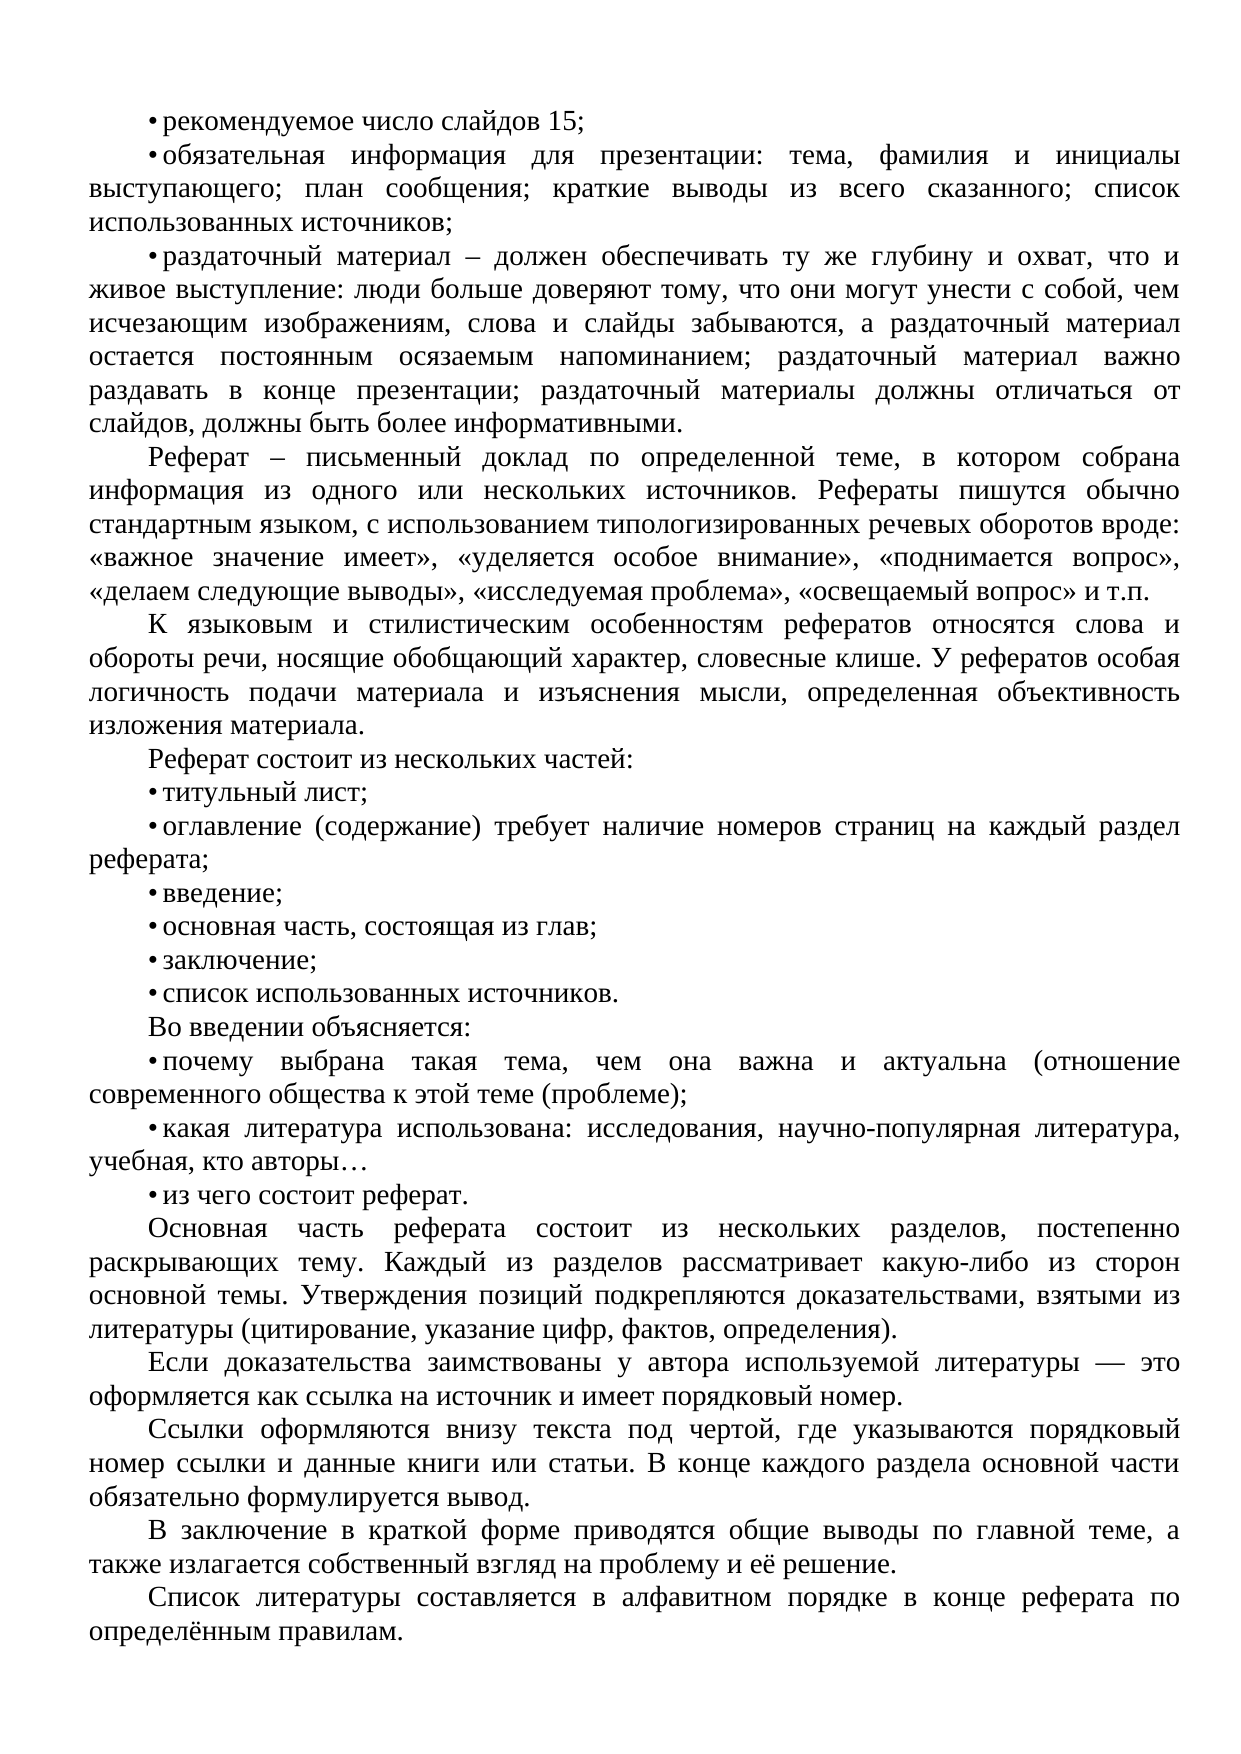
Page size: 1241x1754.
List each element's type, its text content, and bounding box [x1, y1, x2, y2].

text • какая литература использована: исследования, научно-популярная литература, учебная, кто авторы… [89, 1110, 1181, 1177]
text Ссылки оформляются внизу текста под чертой, где указываются порядковый номер ссылки и данные книги или статьи. В конце каждого раздела основной части обязательно формулируется вывод. [89, 1412, 1181, 1512]
text Список литературы составляется в алфавитном порядке в конце реферата по определённым правилам. [89, 1579, 1181, 1646]
text • почему выбрана такая тема, чем она важна и актуальна (отношение современного общества к этой теме (проблеме); [89, 1043, 1181, 1110]
text • введение; [89, 875, 1181, 908]
text • обязательная информация для презентации: тема, фамилия и инициалы выступающего; план сообщения; краткие выводы из всего сказанного; список использованных источников; [89, 137, 1181, 238]
text К языковым и стилистическим особенностям рефератов относятся слова и обороты речи, носящие обобщающий характер, словесные клише. У рефератов особая логичность подачи материала и изъяснения мысли, определенная объективность изложения материала. [89, 607, 1181, 741]
text В заключение в краткой форме приводятся общие выводы по главной теме, а также излагается собственный взгляд на проблему и её решение. [89, 1512, 1181, 1579]
text Реферат состоит из нескольких частей: [89, 741, 1181, 774]
text • оглавление (содержание) требует наличие номеров страниц на каждый раздел реферата; [89, 808, 1181, 875]
text • заключение; [89, 942, 1181, 976]
text Реферат – письменный доклад по определенной теме, в котором собрана информация из одного или нескольких источников. Рефераты пишутся обычно стандартным языком, с использованием типологизированных речевых оборотов вроде: «важное значение имеет», «уделяется особое внимание», «поднимается вопрос», «делаем следующие выводы», «исследуемая проблема», «освещаемый вопрос» и т.п. [89, 439, 1181, 607]
text • раздаточный материал – должен обеспечивать ту же глубину и охват, что и живое выступление: люди больше доверяют тому, что они могут унести с собой, чем исчезающим изображениям, слова и слайды забываются, а раздаточный материал остается постоянным осязаемым напоминанием; раздаточный материал важно раздавать в конце презентации; раздаточный материалы должны отличаться от слайдов, должны быть более информативными. [89, 238, 1181, 439]
text • титульный лист; [89, 774, 1181, 808]
text Если доказательства заимствованы у автора используемой литературы — это оформляется как ссылка на источник и имеет порядковый номер. [89, 1344, 1181, 1412]
text • из чего состоит реферат. [89, 1177, 1181, 1210]
text • список использованных источников. [89, 976, 1181, 1009]
text Во введении объясняется: [89, 1009, 1181, 1043]
text • рекомендуемое число слайдов 15; [89, 103, 1181, 137]
text Основная часть реферата состоит из нескольких разделов, постепенно раскрывающих тему. Каждый из разделов рассматривает какую-либо из сторон основной темы. Утверждения позиций подкрепляются доказательствами, взятыми из литературы (цитирование, указание цифр, фактов, определения). [89, 1210, 1181, 1344]
text • основная часть, состоящая из глав; [89, 908, 1181, 942]
